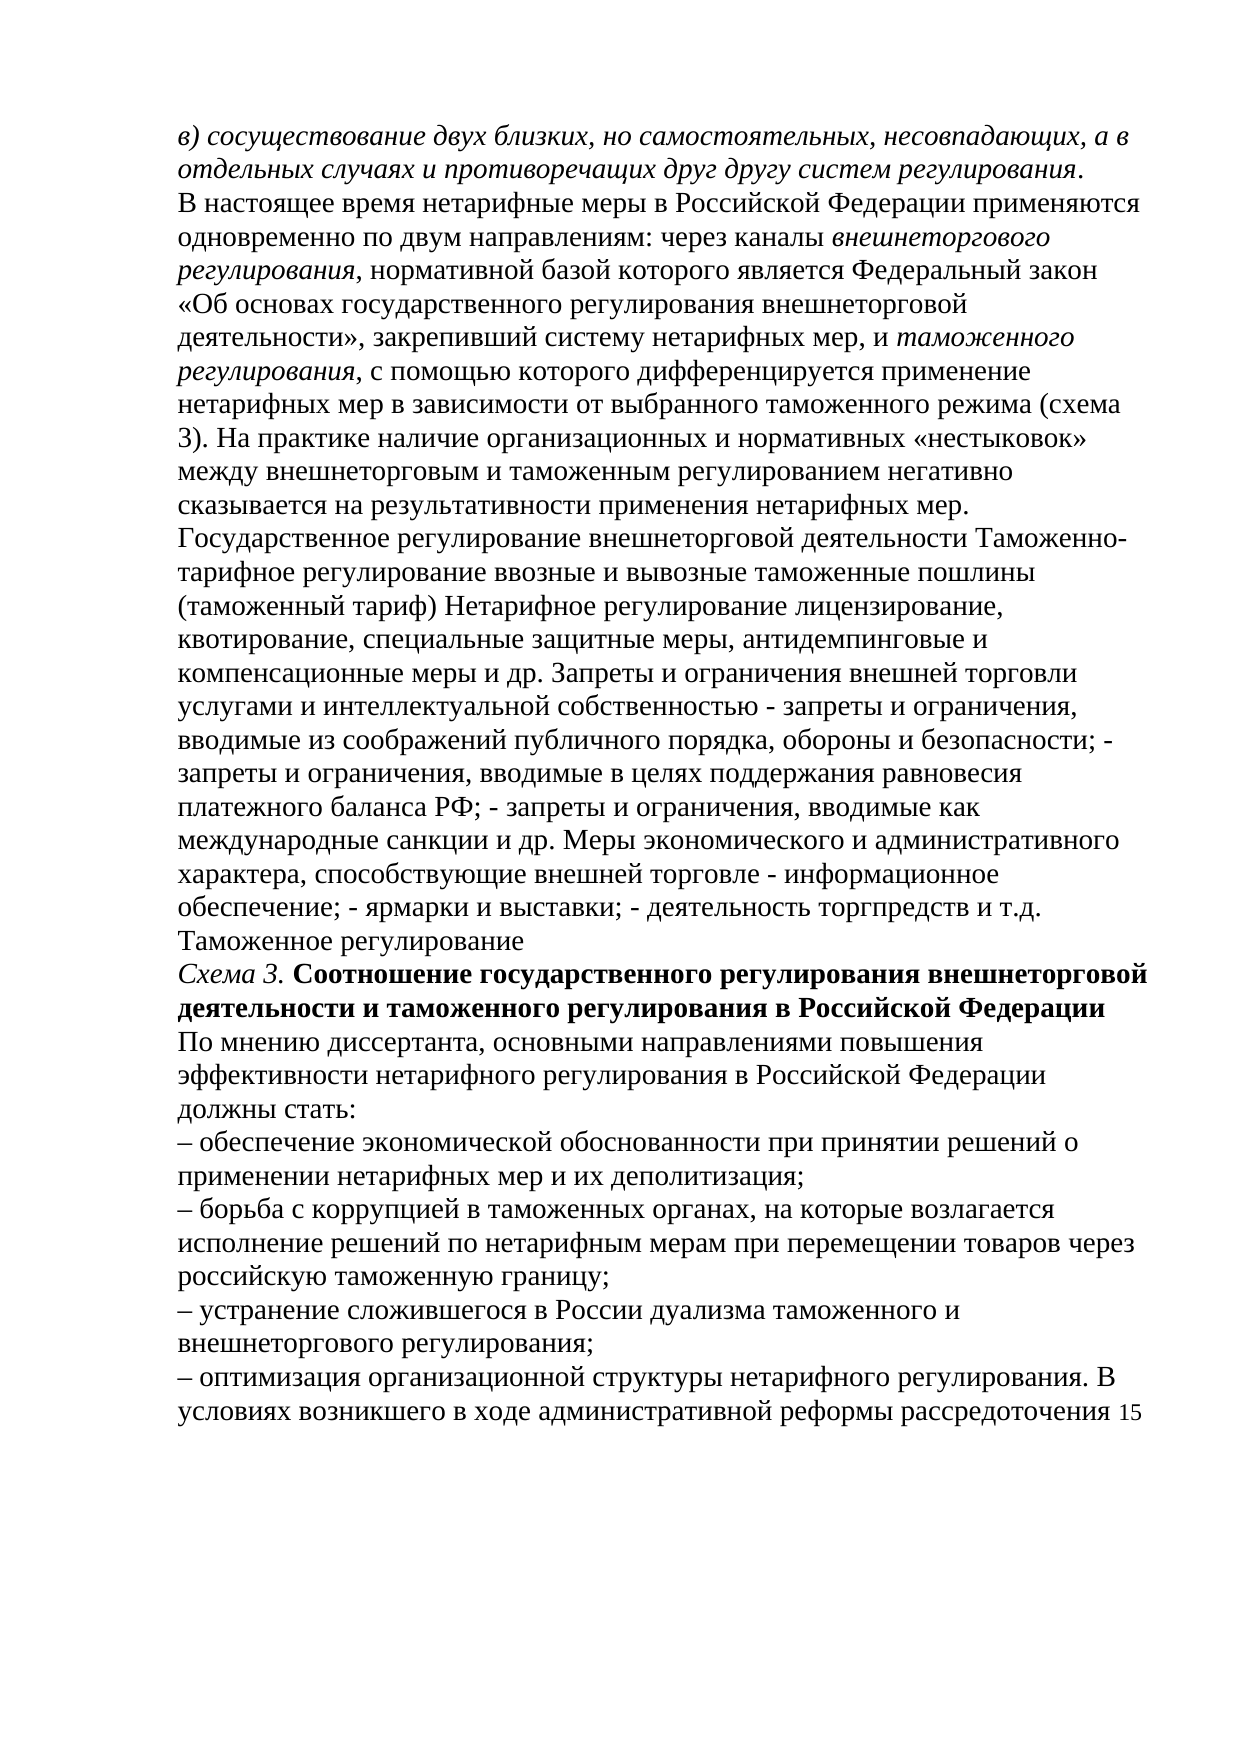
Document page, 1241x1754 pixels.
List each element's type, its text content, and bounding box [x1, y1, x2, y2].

text По мнению диссертанта, основными направлениями повышения эффективности нетарифного регулирования в Российской Федерации должны стать: [177, 1024, 1152, 1124]
text В настоящее время нетарифные меры в Российской Федерации применяются одновременно по двум направлениям: через каналы внешнеторгового регулирования, нормативной базой которого является Федеральный закон «Об основах государственного регулирования внешнеторговой деятельности», закрепивший систему нетарифных мер, и таможенного регулирования, с помощью которого дифференцируется применение нетарифных мер в зависимости от выбранного таможенного режима (схема 3). На практике наличие организационных и нормативных «нестыковок» между внешнеторговым и таможенным регулированием негативно сказывается на результативности применения нетарифных мер. [177, 185, 1152, 521]
text – борьба с коррупцией в таможенных органах, на которые возлагается исполнение решений по нетарифным мерам при перемещении товаров через российскую таможенную границу; [177, 1191, 1152, 1292]
text – оптимизация организационной структуры нетарифного регулирования. В условиях возникшего в ходе административной реформы рассредоточения 15 [177, 1359, 1152, 1426]
text – обеспечение экономической обоснованности при принятии решений о применении нетарифных мер и их деполитизация; [177, 1124, 1152, 1191]
text – устранение сложившегося в России дуализма таможенного и внешнеторгового регулирования; [177, 1292, 1152, 1359]
text в) сосуществование двух близких, но самостоятельных, несовпадающих, а в отдельных случаях и противоречащих друг другу систем регулирования. [177, 118, 1152, 185]
text Схема 3. Соотношение государственного регулирования внешнеторговой деятельности и таможенного регулирования в Российской Федерации [177, 957, 1152, 1024]
text Государственное регулирование внешнеторговой деятельности Таможенно-тарифное регулирование ввозные и вывозные таможенные пошлины (таможенный тариф) Нетарифное регулирование лицензирование, квотирование, специальные защитные меры, антидемпинговые и компенсационные меры и др. Запреты и ограничения внешней торговли услугами и интеллектуальной собственностью - запреты и ограничения, вводимые из соображений публичного порядка, обороны и безопасности; - запреты и ограничения, вводимые в целях поддержания равновесия платежного баланса РФ; - запреты и ограничения, вводимые как международные санкции и др. Меры экономического и административного характера, способствующие внешней торговле - информационное обеспечение; - ярмарки и выставки; - деятельность торгпредств и т.д. Таможенное регулирование [177, 521, 1152, 957]
